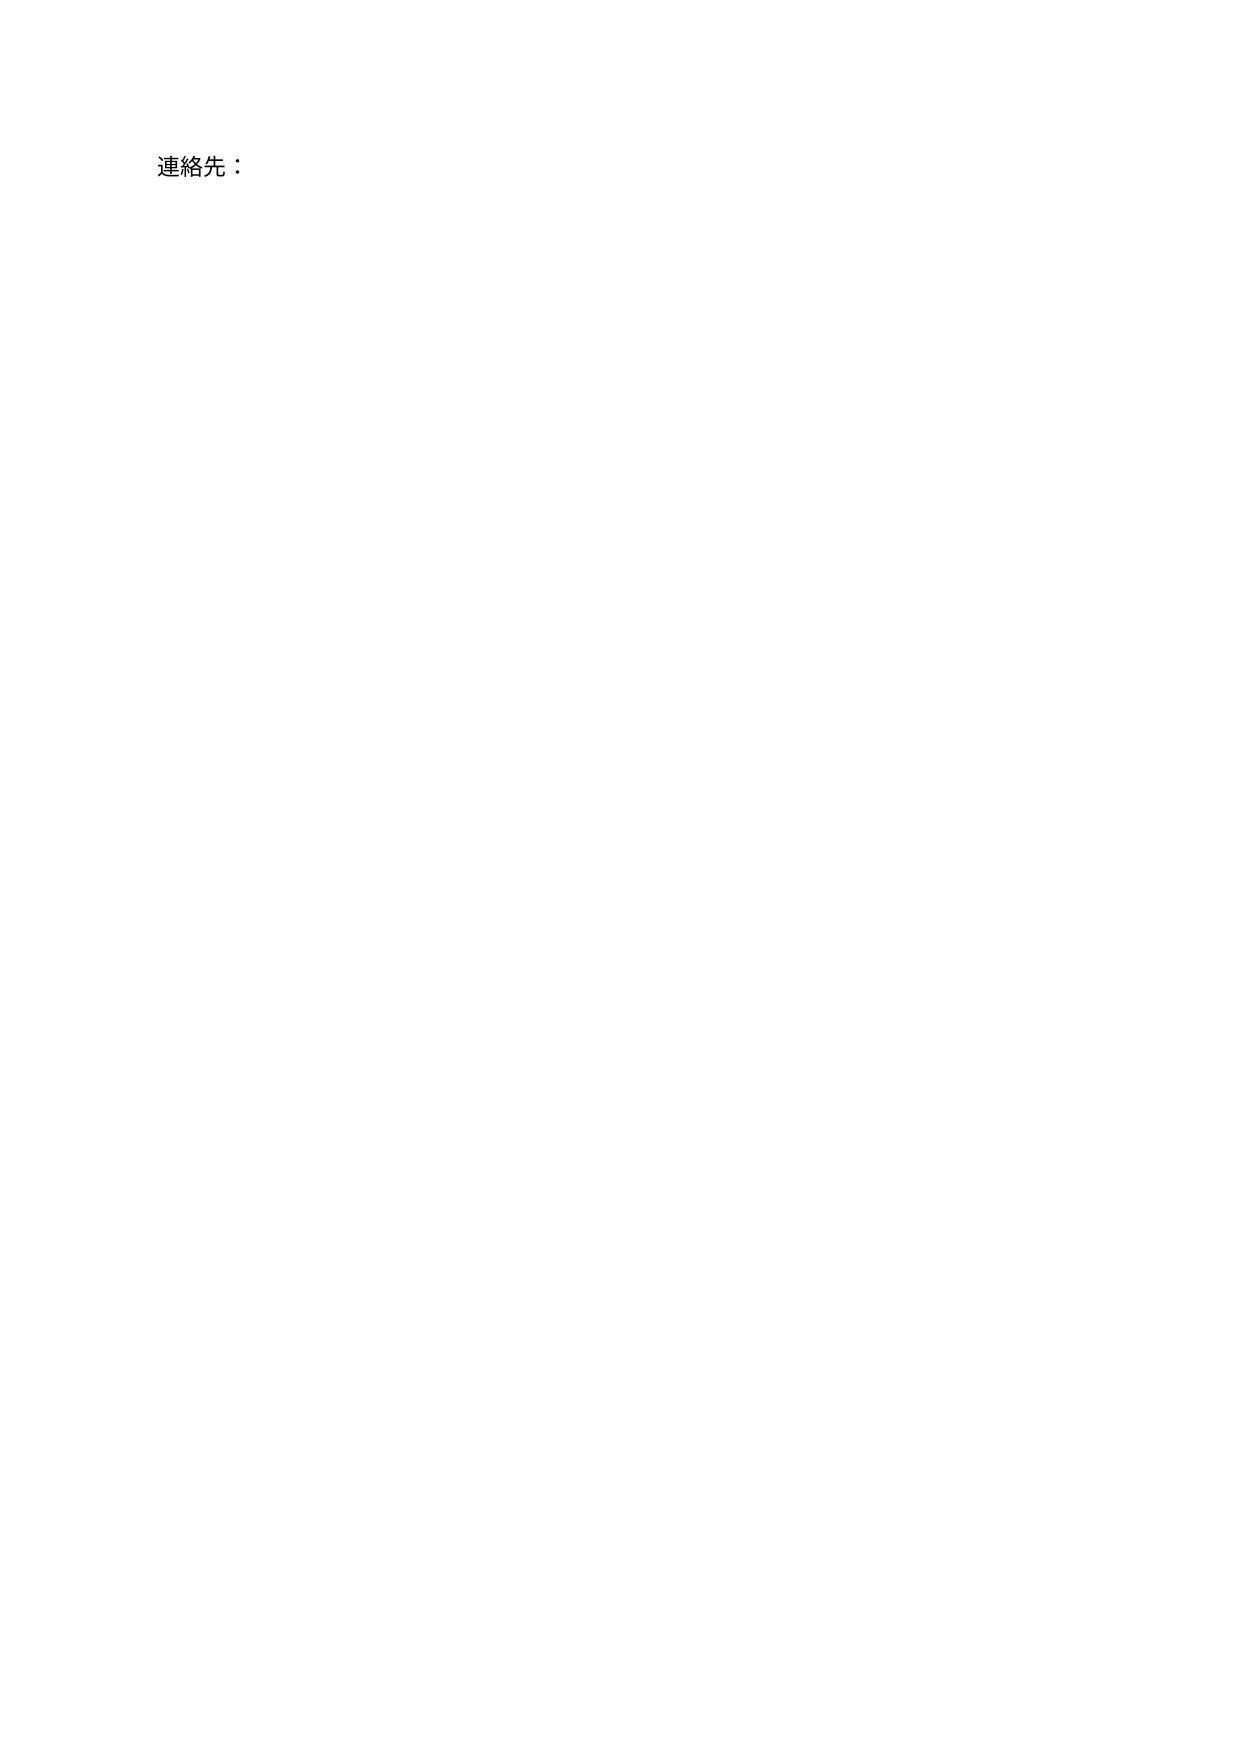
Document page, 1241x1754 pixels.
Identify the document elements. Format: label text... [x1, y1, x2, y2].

text 連絡先： [157, 149, 1154, 182]
